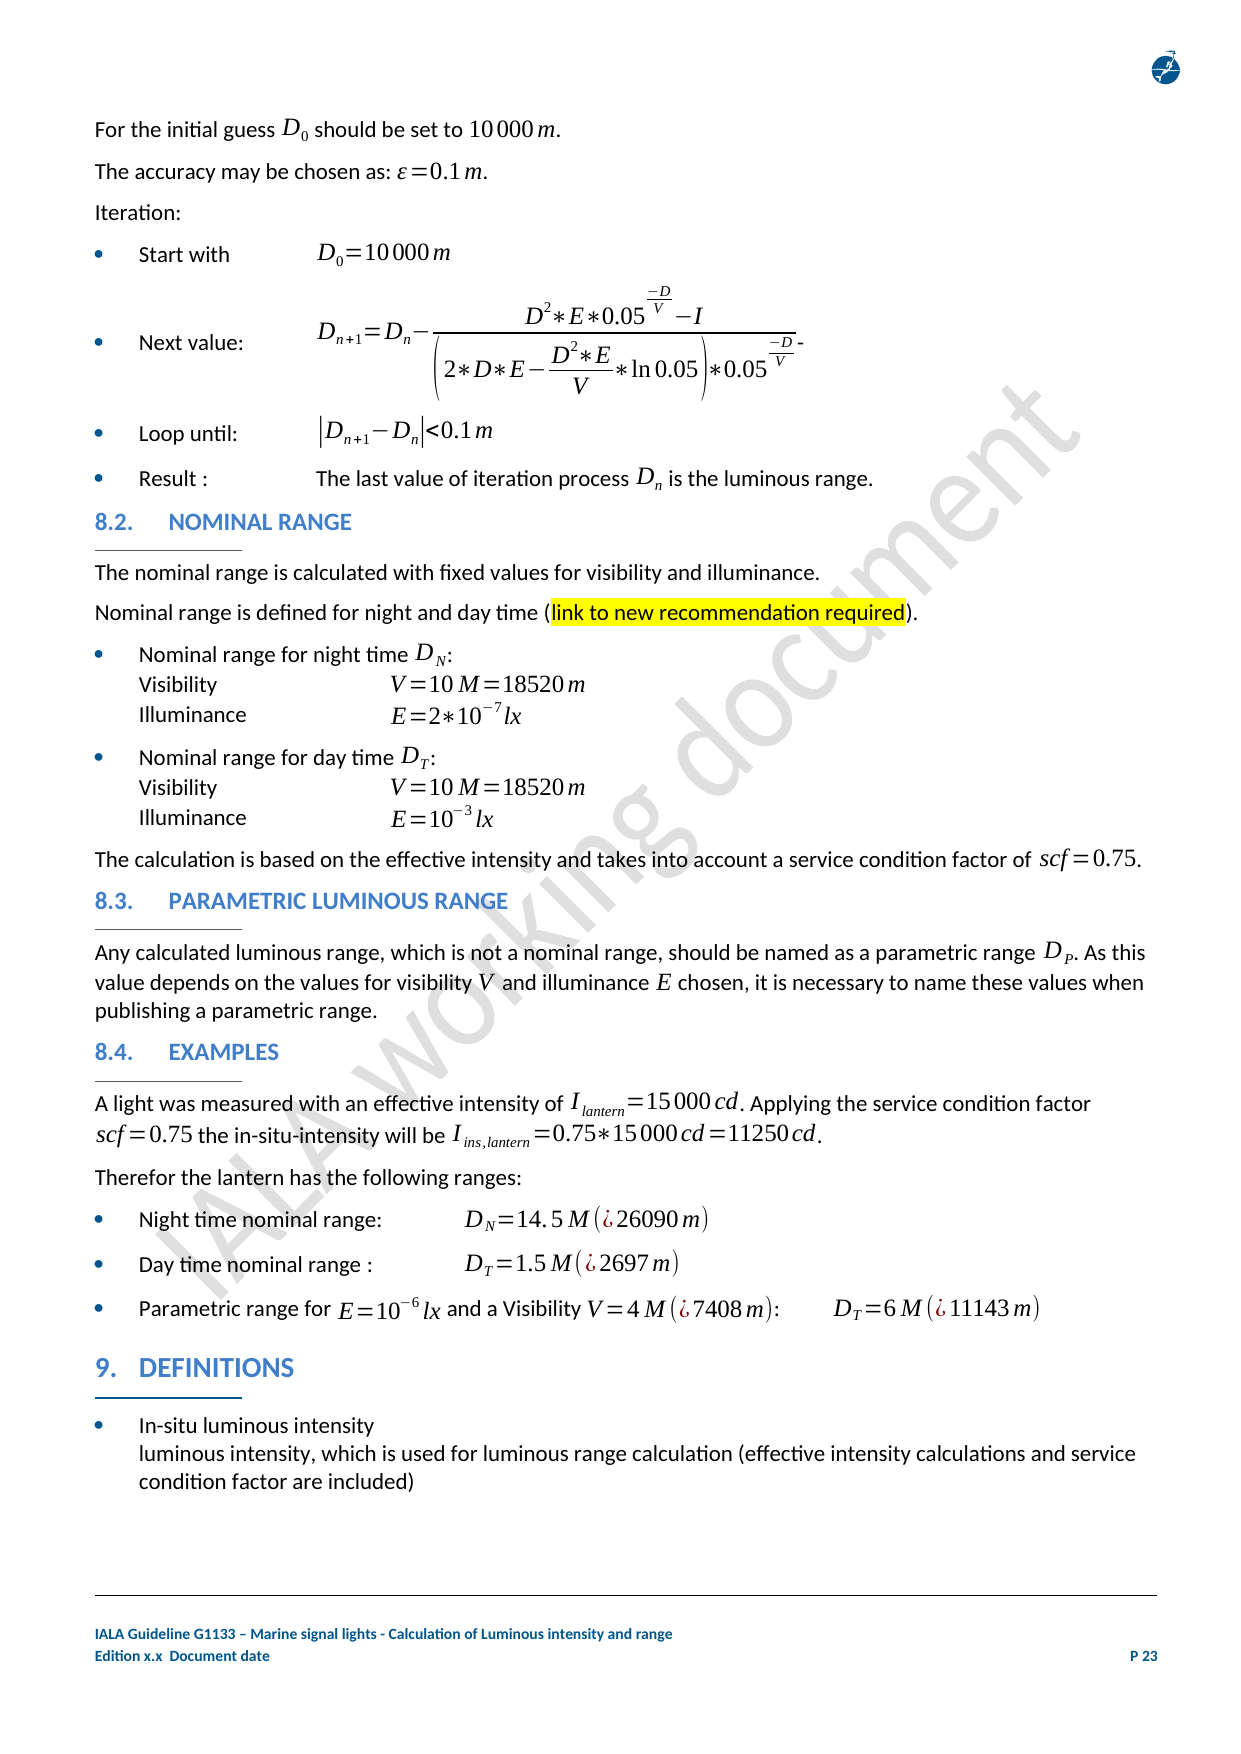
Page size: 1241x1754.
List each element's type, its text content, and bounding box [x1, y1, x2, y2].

text Any calculated luminous range, which is not a nominal range, should be named as a parametric range . As this value depends on the values for visibility and illuminance chosen, it is necessary to name these values when publishing a parametric range. [94, 937, 1157, 1024]
text A light was measured with an effective intensity of . Applying the service condition factor the in-situ-intensity will be . [94, 1088, 1157, 1151]
text Loop until: [94, 415, 1157, 450]
text Parametric range for and a Visibility : [94, 1293, 1157, 1324]
text Nominal range is defined for night and day time (link to new recommendation required). [906, 598, 1157, 626]
text The accuracy may be chosen as: . [94, 157, 1157, 185]
subtitle Examples [94, 1037, 1157, 1067]
subtitle Definitions [94, 1349, 1157, 1385]
text Day time nominal range : [94, 1248, 1157, 1280]
text Nominal range for night time : Visibility Illuminance [94, 639, 1157, 729]
text Night time nominal range: [94, 1204, 1157, 1236]
text Iteration: [94, 198, 1157, 226]
text The calculation is based on the effective intensity and takes into account a service condition factor of . [94, 845, 1157, 873]
text Therefor the lantern has the following ranges: [94, 1163, 1157, 1191]
subtitle Nominal range [94, 506, 1157, 537]
text Nominal range is defined for night and day time (link to new recommendation required). [94, 598, 551, 626]
text In-situ luminous intensity luminous intensity, which is used for luminous range calculation (effective intensity calculations and service condition factor are included) [94, 1411, 1157, 1495]
text For the initial guess should be set to . [94, 113, 1157, 145]
text The nominal range is calculated with fixed values for visibility and illuminance. [94, 558, 1157, 586]
text Start with [94, 238, 1157, 270]
subtitle Parametric luminous range [94, 885, 1157, 916]
picture [1120, 0, 1239, 119]
text Next value: - [94, 282, 1157, 403]
text Nominal range for day time : Visibility Illuminance [94, 742, 1157, 832]
text Result : The last value of iteration process is the luminous range. [94, 462, 1157, 494]
